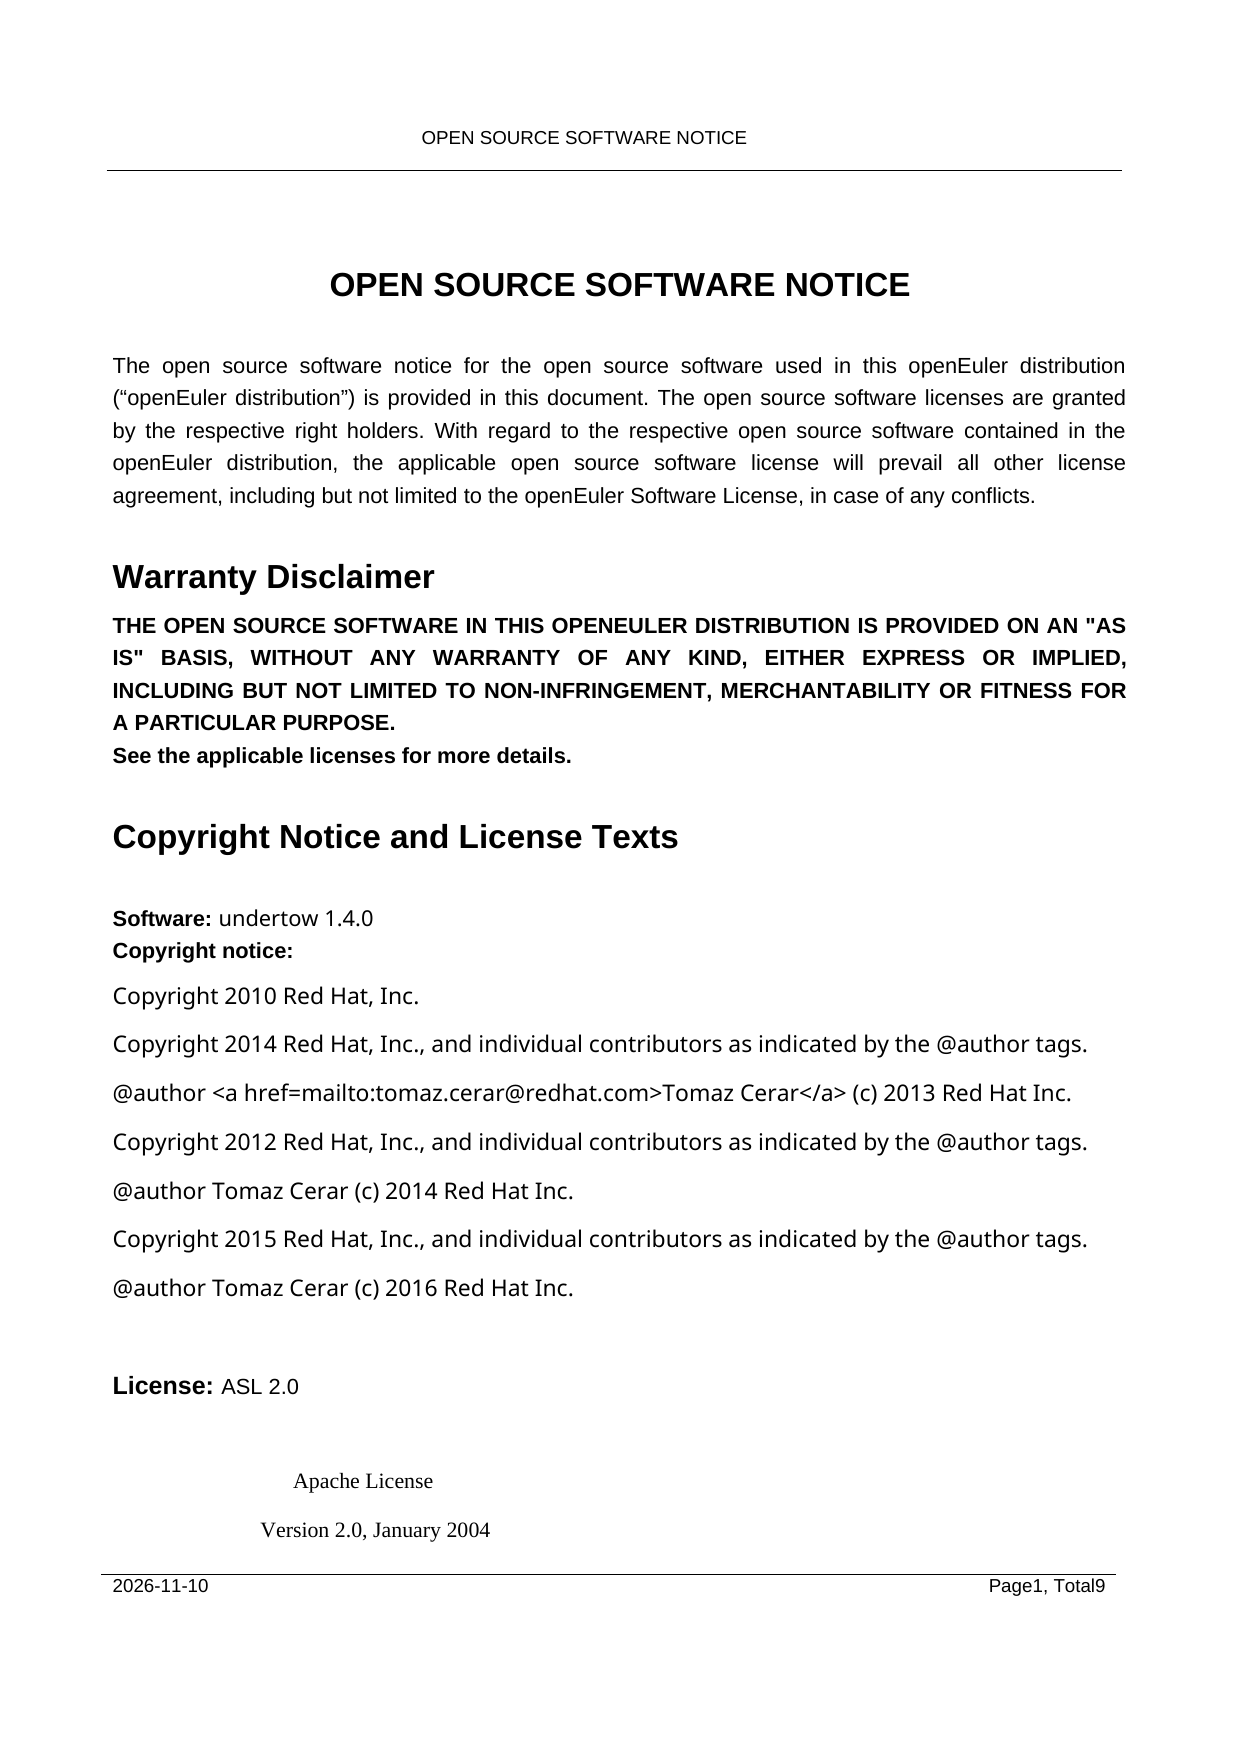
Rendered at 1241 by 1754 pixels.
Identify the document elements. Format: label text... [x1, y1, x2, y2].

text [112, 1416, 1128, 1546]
text Copyright Notice and License Texts [112, 804, 1128, 869]
text Copyright 2010 Red Hat, Inc. Copyright 2014 Red Hat, Inc., and individual contributors as indicated by the @author tags. @author <a href=mailto:tomaz.cerar@redhat.com>Tomaz Cerar</a> (c) 2013 Red Hat Inc. Copyright 2012 Red Hat, Inc., and individual contributors as indicated by the @author tags. @author Tomaz Cerar (c) 2014 Red Hat Inc. Copyright 2015 Red Hat, Inc., and individual contributors as indicated by the @author tags. @author Tomaz Cerar (c) 2016 Red Hat Inc. [112, 979, 1128, 1353]
text The open source software notice for the open source software used in this openEuler distribution (“openEuler distribution”) is provided in this document. The open source software licenses are granted by the respective right holders. With regard to the respective open source software contained in the openEuler distribution, the applicable open source software license will prevail all other license agreement, including but not limited to the openEuler Software License, in case of any conflicts. [112, 349, 1128, 511]
text Software: undertow 1.4.0 [112, 901, 1128, 934]
text Warranty Disclaimer [112, 544, 1128, 609]
text OPEN SOURCE SOFTWARE NOTICE [112, 251, 1128, 316]
text THE OPEN SOURCE SOFTWARE IN THIS OPENEULER DISTRIBUTION IS PROVIDED ON AN "AS IS" BASIS, WITHOUT ANY WARRANTY OF ANY KIND, EITHER EXPRESS OR IMPLIED, INCLUDING BUT NOT LIMITED TO NON-INFRINGEMENT, MERCHANTABILITY OR FITNESS FOR A PARTICULAR PURPOSE. See the applicable licenses for more details. [112, 609, 1128, 771]
text Copyright notice: [112, 934, 1128, 966]
text License: ASL 2.0 [112, 1369, 1128, 1402]
